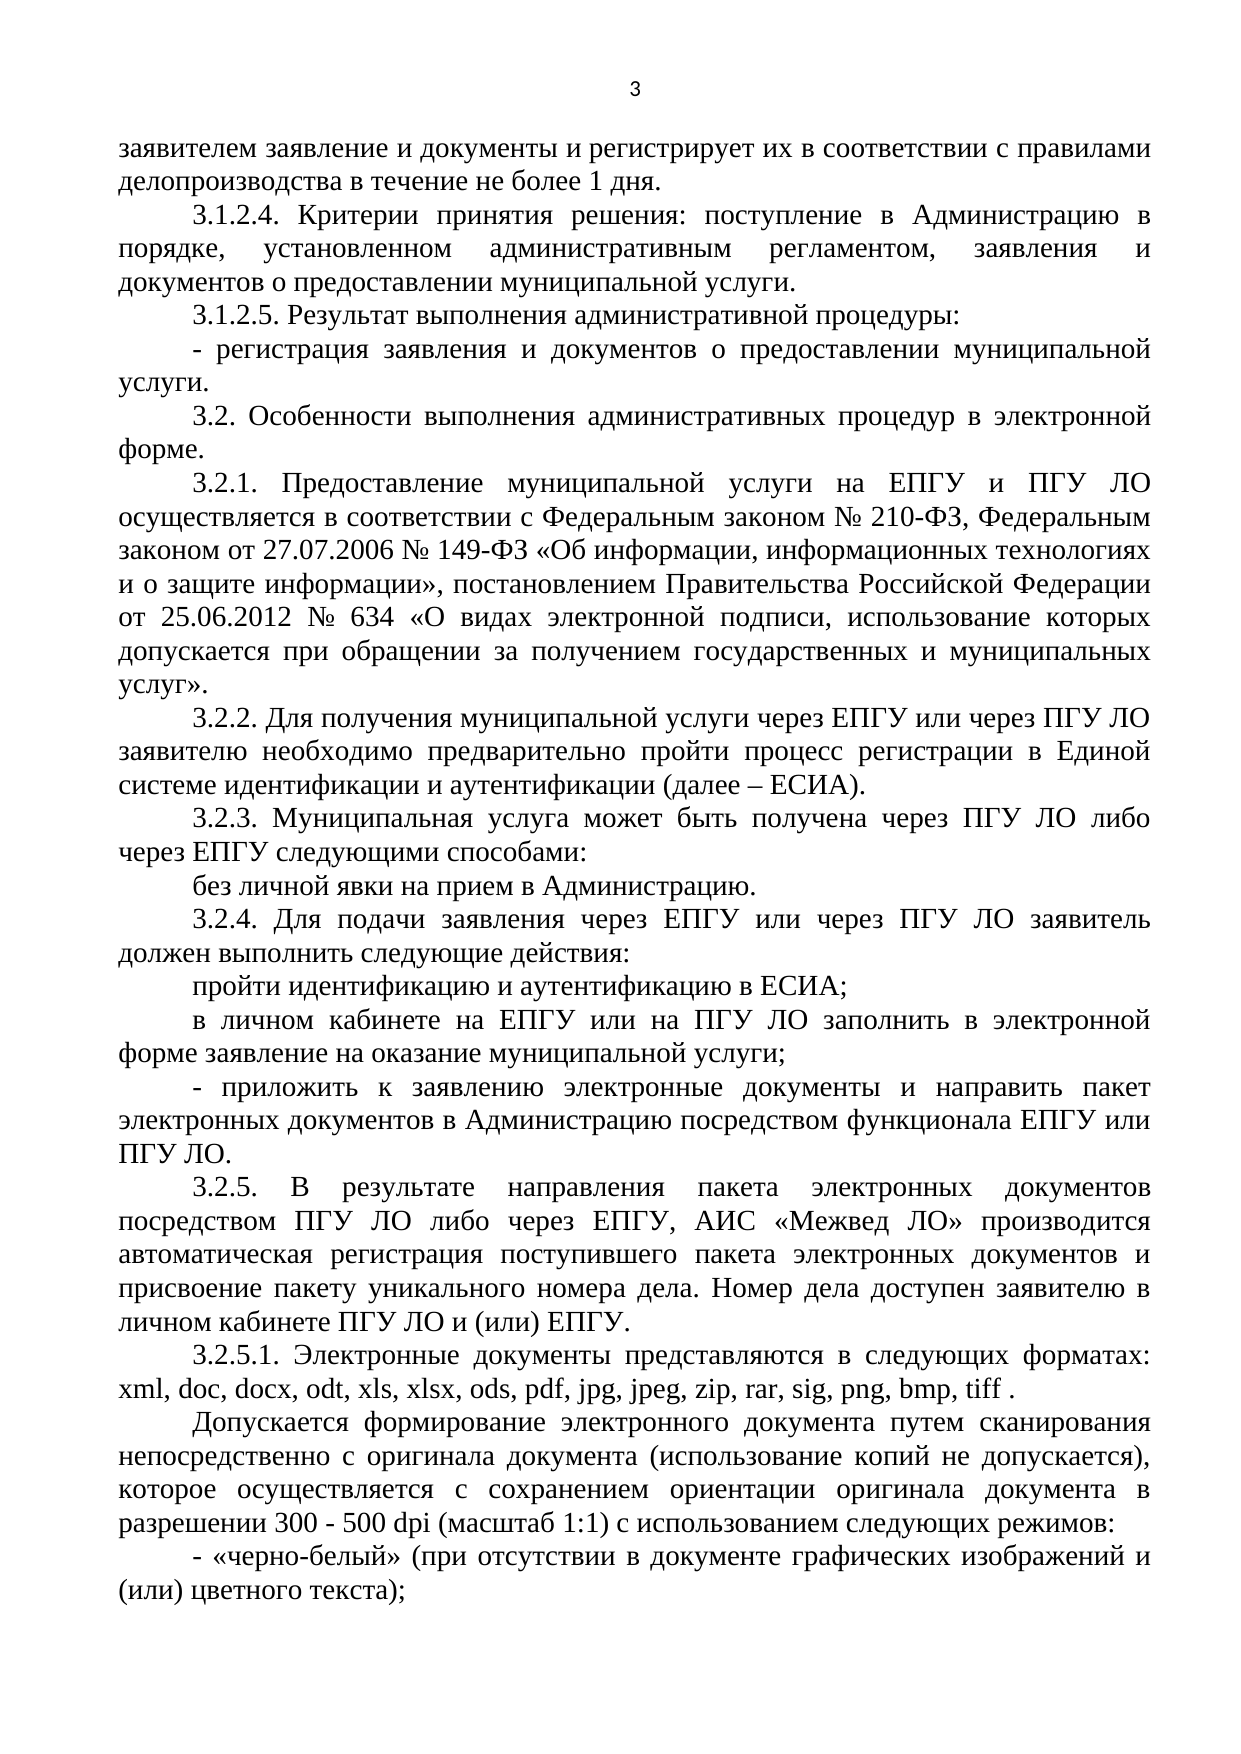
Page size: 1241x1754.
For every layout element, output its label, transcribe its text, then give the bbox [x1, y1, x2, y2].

text 3.2.3. Муниципальная услуга может быть получена через ПГУ ЛО либо через ЕПГУ следующими способами: [118, 801, 1152, 868]
text - приложить к заявлению электронные документы и направить пакет электронных документов в Администрацию посредством функционала ЕПГУ или ПГУ ЛО. [118, 1069, 1152, 1169]
text 3.2.1. Предоставление муниципальной услуги на ЕПГУ и ПГУ ЛО осуществляется в соответствии с Федеральным законом № 210-ФЗ, Федеральным законом от 27.07.2006 № 149-ФЗ «Об информации, информационных технологиях и о защите информации», постановлением Правительства Российской Федерации от 25.06.2012 № 634 «О видах электронной подписи, использование которых допускается при обращении за получением государственных и муниципальных услуг». [118, 465, 1152, 700]
text в личном кабинете на ЕПГУ или на ПГУ ЛО заполнить в электронной форме заявление на оказание муниципальной услуги; [118, 1002, 1152, 1069]
text пройти идентификацию и аутентификацию в ЕСИА; [118, 968, 1152, 1002]
text 3.2.2. Для получения муниципальной услуги через ЕПГУ или через ПГУ ЛО заявителю необходимо предварительно пройти процесс регистрации в Единой системе идентификации и аутентификации (далее – ЕСИА). [118, 700, 1152, 801]
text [118, 130, 1152, 197]
text Допускается формирование электронного документа путем сканирования непосредственно с оригинала документа (использование копий не допускается), которое осуществляется с сохранением ориентации оригинала документа в разрешении 300 - 500 dpi (масштаб 1:1) с использованием следующих режимов: [118, 1404, 1152, 1538]
text 3.2.5. В результате направления пакета электронных документов посредством ПГУ ЛО либо через ЕПГУ, АИС «Межвед ЛО» производится автоматическая регистрация поступившего пакета электронных документов и присвоение пакету уникального номера дела. Номер дела доступен заявителю в личном кабинете ПГУ ЛО и (или) ЕПГУ. [118, 1169, 1152, 1337]
text 3.2.5.1. Электронные документы представляются в следующих форматах: xml, doc, docx, odt, xls, xlsx, ods, pdf, jpg, jpeg, zip, rar, sig, png, bmp, tiff . [118, 1337, 1152, 1404]
text 3.2. Особенности выполнения административных процедур в электронной форме. [118, 398, 1152, 465]
text 3.1.2.4. Критерии принятия решения: поступление в Администрацию в порядке, установленном административным регламентом, заявления и документов о предоставлении муниципальной услуги. [118, 197, 1152, 297]
text - регистрация заявления и документов о предоставлении муниципальной услуги. [118, 331, 1152, 398]
text - «черно-белый» (при отсутствии в документе графических изображений и (или) цветного текста); [118, 1538, 1152, 1606]
text 3.2.4. Для подачи заявления через ЕПГУ или через ПГУ ЛО заявитель должен выполнить следующие действия: [118, 901, 1152, 968]
text 3.1.2.5. Результат выполнения административной процедуры: [118, 297, 1152, 331]
text без личной явки на прием в Администрацию. [118, 868, 1152, 901]
